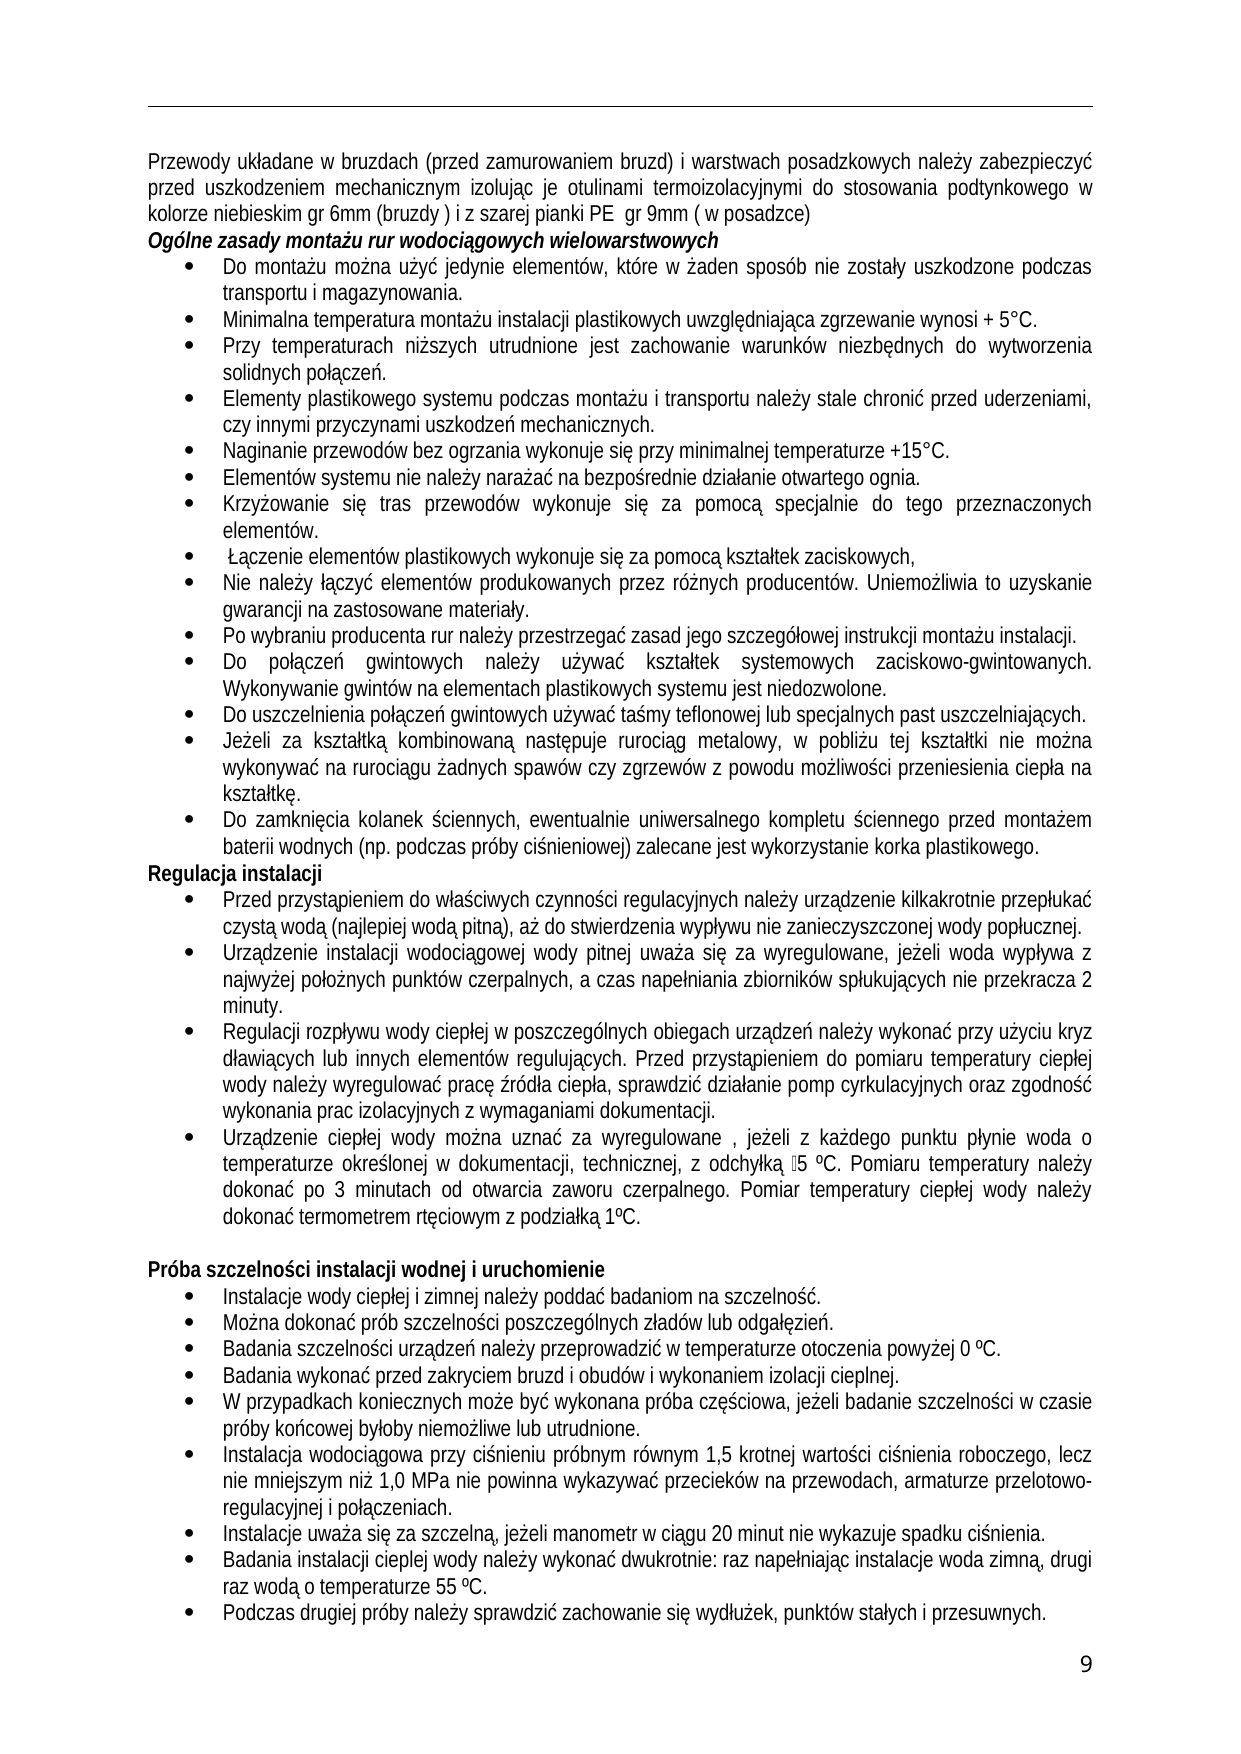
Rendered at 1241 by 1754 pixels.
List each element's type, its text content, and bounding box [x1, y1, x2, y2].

list Naginanie przewodów bez ogrzania wykonuje się przy minimalnej temperaturze +15°C. [185, 437, 1093, 464]
list Do uszczelnienia połączeń gwintowych używać taśmy teflonowej lub specjalnych past uszczelniających. [185, 701, 1093, 727]
list Można dokonać prób szczelności poszczególnych zładów lub odgałęzień. [185, 1309, 1093, 1335]
list Elementy plastikowego systemu podczas montażu i transportu należy stale chronić przed uderzeniami, czy innymi przyczynami uszkodzeń mechanicznych. [185, 385, 1093, 437]
list Badania instalacji cieplej wody należy wykonać dwukrotnie: raz napełniając instalacje woda zimną, drugi raz wodą o temperaturze 55 ºC. [185, 1546, 1093, 1599]
list Urządzenie ciepłej wody można uznać za wyregulowane , jeżeli z każdego punktu płynie woda o temperaturze określonej w dokumentacji, technicznej, z odchyłką 5 ºC. Pomiaru temperatury należy dokonać po 3 minutach od otwarcia zaworu czerpalnego. Pomiar temperatury ciepłej wody należy dokonać termometrem rtęciowym z podziałką 1ºC. [185, 1124, 1093, 1229]
text Przewody układane w bruzdach (przed zamurowaniem bruzd) i warstwach posadzkowych należy zabezpieczyć przed uszkodzeniem mechanicznym izolując je otulinami termoizolacyjnymi do stosowania podtynkowego w kolorze niebieskim gr 6mm (bruzdy ) i z szarej pianki PE gr 9mm ( w posadzce) [148, 148, 1093, 227]
list Do montażu można użyć jedynie elementów, które w żaden sposób nie zostały uszkodzone podczas transportu i magazynowania. [185, 253, 1093, 306]
list Instalacje uważa się za szczelną, jeżeli manometr w ciągu 20 minut nie wykazuje spadku ciśnienia. [185, 1520, 1093, 1546]
list Krzyżowanie się tras przewodów wykonuje się za pomocą specjalnie do tego przeznaczonych elementów. [185, 490, 1093, 543]
list Instalacja wodociągowa przy ciśnieniu próbnym równym 1,5 krotnej wartości ciśnienia roboczego, lecz nie mniejszym niż 1,0 MPa nie powinna wykazywać przecieków na przewodach, armaturze przelotowo-regulacyjnej i połączeniach. [185, 1441, 1093, 1520]
text Próba szczelności instalacji wodnej i uruchomienie [148, 1256, 1093, 1283]
list Jeżeli za kształtką kombinowaną następuje rurociąg metalowy, w pobliżu tej kształtki nie można wykonywać na rurociągu żadnych spawów czy zgrzewów z powodu możliwości przeniesienia ciepła na kształtkę. [185, 727, 1093, 806]
list Nie należy łączyć elementów produkowanych przez różnych producentów. Uniemożliwia to uzyskanie gwarancji na zastosowane materiały. [185, 569, 1093, 622]
text Regulacja instalacji [148, 860, 1093, 886]
list Po wybraniu producenta rur należy przestrzegać zasad jego szczegółowej instrukcji montażu instalacji. [185, 622, 1093, 648]
list Instalacje wody ciepłej i zimnej należy poddać badaniom na szczelność. [185, 1283, 1093, 1309]
list Do zamknięcia kolanek ściennych, ewentualnie uniwersalnego kompletu ściennego przed montażem baterii wodnych (np. podczas próby ciśnieniowej) zalecane jest wykorzystanie korka plastikowego. [185, 806, 1093, 859]
text Ogólne zasady montażu rur wodociągowych wielowarstwowych [148, 227, 1093, 253]
list Przed przystąpieniem do właściwych czynności regulacyjnych należy urządzenie kilkakrotnie przepłukać czystą wodą (najlepiej wodą pitną), aż do stwierdzenia wypływu nie zanieczyszczonej wody popłucznej. [185, 886, 1093, 939]
list Badania wykonać przed zakryciem bruzd i obudów i wykonaniem izolacji cieplnej. [185, 1362, 1093, 1388]
list W przypadkach koniecznych może być wykonana próba częściowa, jeżeli badanie szczelności w czasie próby końcowej byłoby niemożliwe lub utrudnione. [185, 1388, 1093, 1441]
list Przy temperaturach niższych utrudnione jest zachowanie warunków niezbędnych do wytworzenia solidnych połączeń. [185, 332, 1093, 385]
list Do połączeń gwintowych należy używać kształtek systemowych zaciskowo-gwintowanych. Wykonywanie gwintów na elementach plastikowych systemu jest niedozwolone. [185, 648, 1093, 701]
list Podczas drugiej próby należy sprawdzić zachowanie się wydłużek, punktów stałych i przesuwnych. [185, 1599, 1093, 1625]
list Badania szczelności urządzeń należy przeprowadzić w temperaturze otoczenia powyżej 0 ºC. [185, 1335, 1093, 1362]
list Łączenie elementów plastikowych wykonuje się za pomocą kształtek zaciskowych, [185, 543, 1093, 569]
list Urządzenie instalacji wodociągowej wody pitnej uważa się za wyregulowane, jeżeli woda wypływa z najwyżej położnych punktów czerpalnych, a czas napełniania zbiorników spłukujących nie przekracza 2 minuty. [185, 939, 1093, 1018]
list Elementów systemu nie należy narażać na bezpośrednie działanie otwartego ognia. [185, 464, 1093, 490]
list Minimalna temperatura montażu instalacji plastikowych uwzględniająca zgrzewanie wynosi + 5°C. [185, 306, 1093, 332]
list Regulacji rozpływu wody ciepłej w poszczególnych obiegach urządzeń należy wykonać przy użyciu kryz dławiących lub innych elementów regulujących. Przed przystąpieniem do pomiaru temperatury ciepłej wody należy wyregulować pracę źródła ciepła, sprawdzić działanie pomp cyrkulacyjnych oraz zgodność wykonania prac izolacyjnych z wymaganiami dokumentacji. [185, 1018, 1093, 1124]
